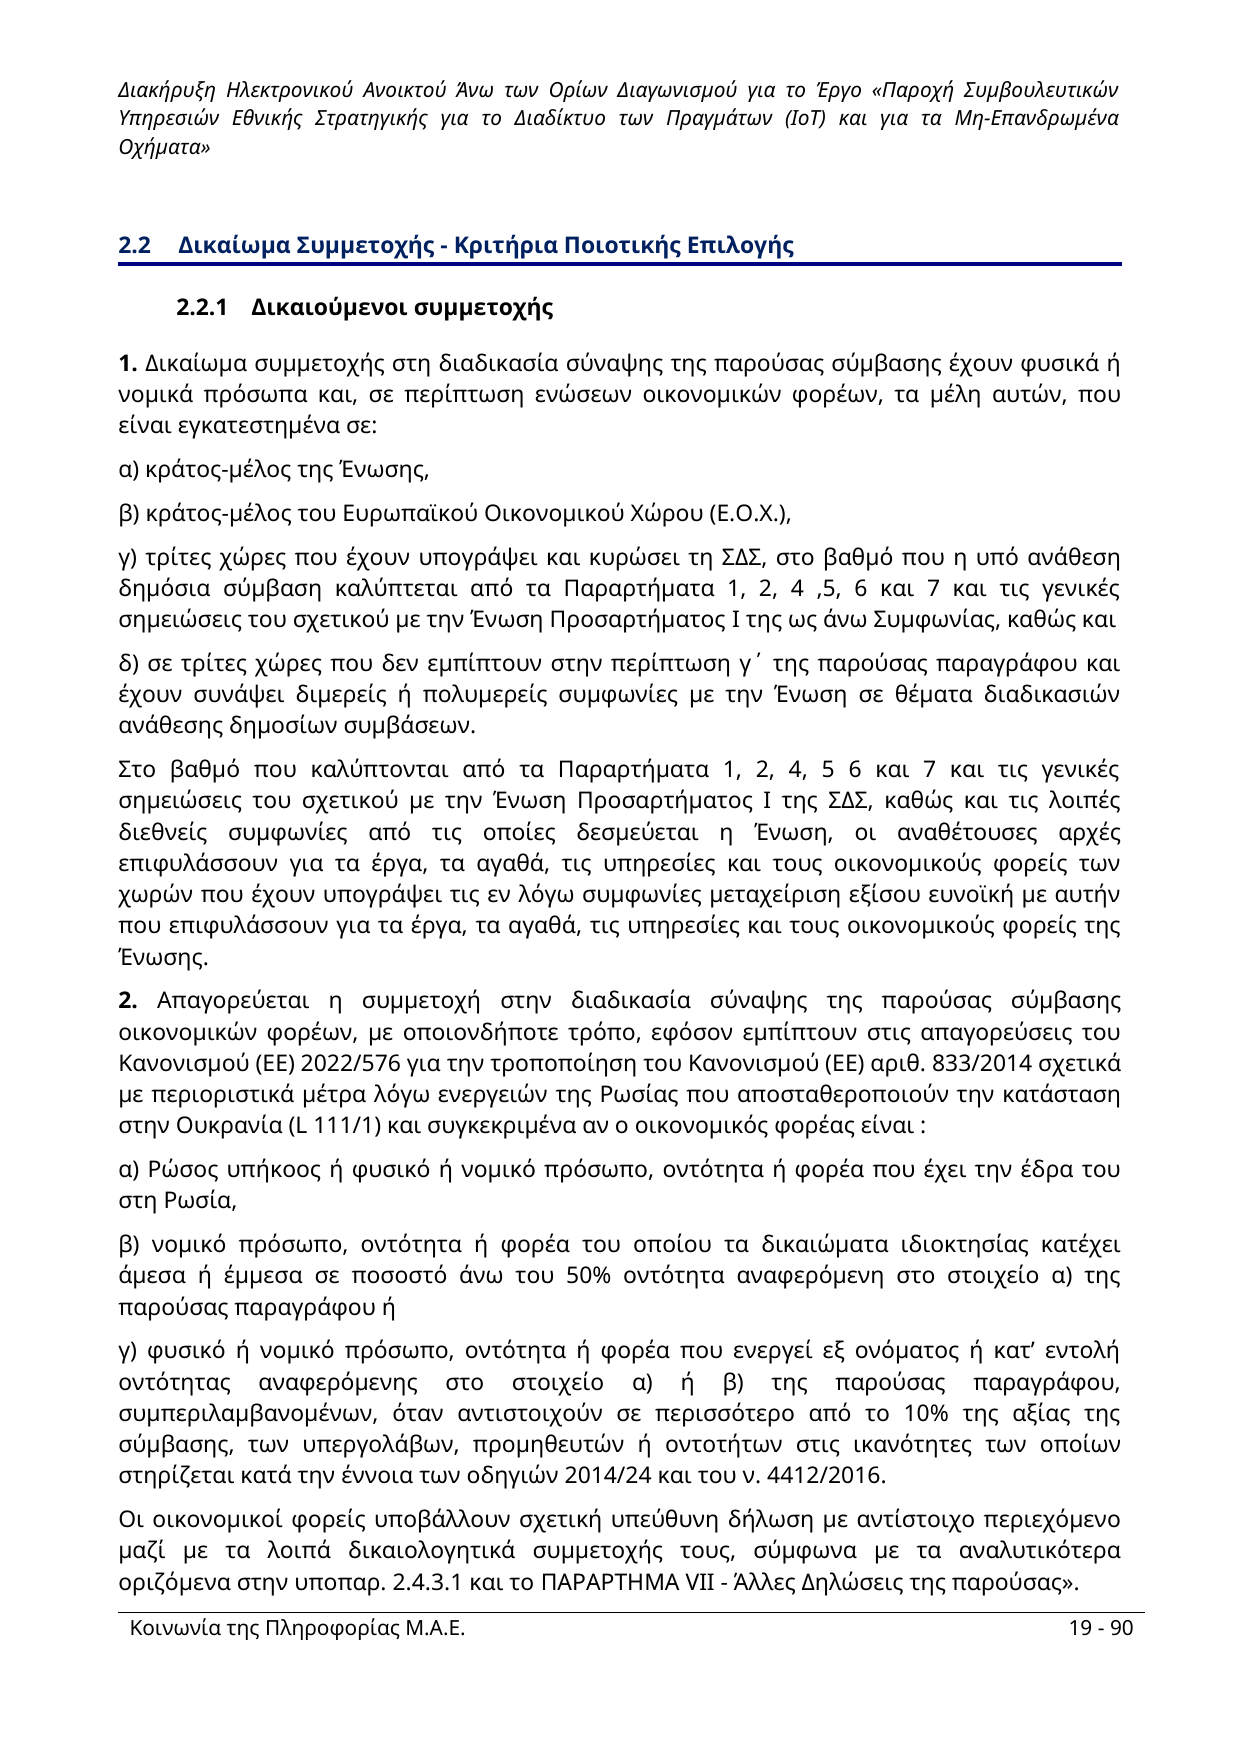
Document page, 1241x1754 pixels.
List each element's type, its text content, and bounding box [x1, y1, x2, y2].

text 2. Απαγορεύεται η συμμετοχή στην διαδικασία σύναψης της παρούσας σύμβασης οικονομικών φορέων, με οποιονδήποτε τρόπο, εφόσον εμπίπτουν στις απαγορεύσεις του Κανονισμού (ΕΕ) 2022/576 για την τροποποίηση του Κανονισμού (ΕΕ) αριθ. 833/2014 σχετικά με περιοριστικά μέτρα λόγω ενεργειών της Ρωσίας που αποσταθεροποιούν την κατάσταση στην Ουκρανία (L 111/1) και συγκεκριμένα αν ο οικονομικός φορέας είναι : [118, 984, 1122, 1141]
text Οι οικονομικοί φορείς υποβάλλουν σχετική υπεύθυνη δήλωση με αντίστοιχο περιεχόμενο μαζί με τα λοιπά δικαιολογητικά συμμετοχής τους, σύμφωνα με τα αναλυτικότερα οριζόμενα στην υποπαρ. 2.4.3.1 και το 0ΠΑΡΑΡΤΗΜΑ VIΙ - Άλλες Δηλώσεις της παρούσας». [118, 1503, 1122, 1597]
text β) νομικό πρόσωπο, οντότητα ή φορέα του οποίου τα δικαιώματα ιδιοκτησίας κατέχει άμεσα ή έμμεσα σε ποσοστό άνω του 50% οντότητα αναφερόμενη στο στοιχείο α) της παρούσας παραγράφου ή [118, 1228, 1122, 1322]
text δ) σε τρίτες χώρες που δεν εμπίπτουν στην περίπτωση γ΄ της παρούσας παραγράφου και έχουν συνάψει διμερείς ή πολυμερείς συμφωνίες με την Ένωση σε θέματα διαδικασιών ανάθεσης δημοσίων συμβάσεων. [118, 647, 1122, 741]
text β) κράτος-μέλος του Ευρωπαϊκού Οικονομικού Χώρου (Ε.Ο.Χ.), [118, 497, 1122, 528]
text α) κράτος-μέλος της Ένωσης, [118, 453, 1122, 484]
text 1. Δικαίωμα συμμετοχής στη διαδικασία σύναψης της παρούσας σύμβασης έχουν φυσικά ή νομικά πρόσωπα και, σε περίπτωση ενώσεων οικονομικών φορέων, τα μέλη αυτών, που είναι εγκατεστημένα σε: [118, 347, 1122, 441]
subtitle Δικαίωμα Συμμετοχής - Κριτήρια Ποιοτικής Επιλογής [118, 229, 1122, 262]
text Στο βαθμό που καλύπτονται από τα Παραρτήματα 1, 2, 4, 5 6 και 7 και τις γενικές σημειώσεις του σχετικού με την Ένωση Προσαρτήματος I της ΣΔΣ, καθώς και τις λοιπές διεθνείς συμφωνίες από τις οποίες δεσμεύεται η Ένωση, οι αναθέτουσες αρχές επιφυλάσσουν για τα έργα, τα αγαθά, τις υπηρεσίες και τους οικονομικούς φορείς των χωρών που έχουν υπογράψει τις εν λόγω συμφωνίες μεταχείριση εξίσου ευνοϊκή με αυτήν που επιφυλάσσουν για τα έργα, τα αγαθά, τις υπηρεσίες και τους οικονομικούς φορείς της Ένωσης. [118, 753, 1122, 972]
text γ) φυσικό ή νομικό πρόσωπο, οντότητα ή φορέα που ενεργεί εξ ονόματος ή κατ’ εντολή οντότητας αναφερόμενης στο στοιχείο α) ή β) της παρούσας παραγράφου, συμπεριλαμβανομένων, όταν αντιστοιχούν σε περισσότερο από το 10% της αξίας της σύμβασης, των υπεργολάβων, προμηθευτών ή οντοτήτων στις ικανότητες των οποίων στηρίζεται κατά την έννοια των οδηγιών 2014/24 και του ν. 4412/2016. [118, 1334, 1122, 1491]
text α) Ρώσος υπήκοος ή φυσικό ή νομικό πρόσωπο, οντότητα ή φορέα που έχει την έδρα του στη Ρωσία, [118, 1153, 1122, 1216]
text γ) τρίτες χώρες που έχουν υπογράψει και κυρώσει τη ΣΔΣ, στο βαθμό που η υπό ανάθεση δημόσια σύμβαση καλύπτεται από τα Παραρτήματα 1, 2, 4 ,5, 6 και 7 και τις γενικές σημειώσεις του σχετικού με την Ένωση Προσαρτήματος I της ως άνω Συμφωνίας, καθώς και [118, 541, 1122, 634]
subtitle Δικαιούμενοι συμμετοχής [176, 291, 1122, 322]
